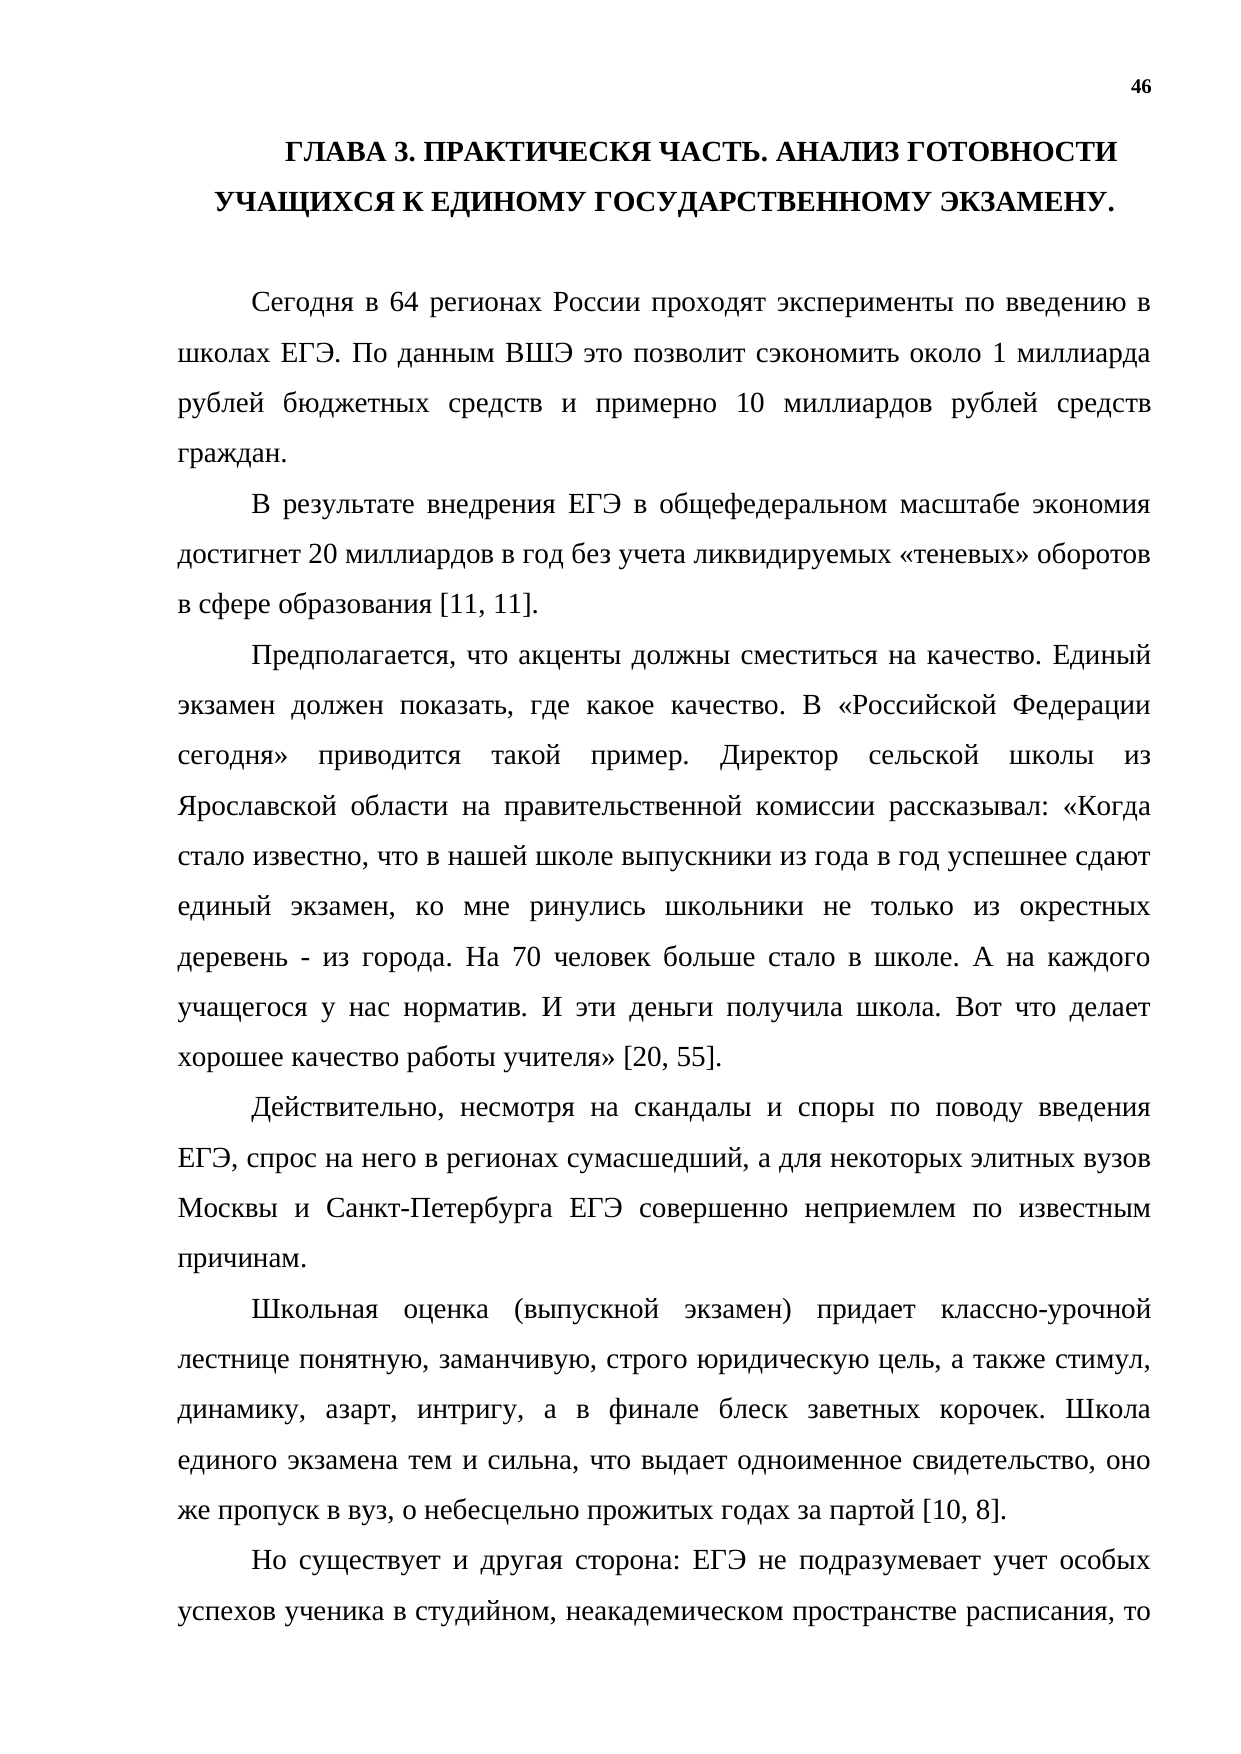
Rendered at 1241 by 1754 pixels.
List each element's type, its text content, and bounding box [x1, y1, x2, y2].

text Действительно, несмотря на скандалы и споры по поводу введения ЕГЭ, спрос на него в регионах сумасшедший, а для некоторых элитных вузов Москвы и Санкт-Петербурга ЕГЭ совершенно неприемлем по известным причинам. [177, 1090, 1152, 1274]
text В результате внедрения ЕГЭ в общефедеральном масштабе экономия достигнет 20 миллиардов в год без учета ликвидируемых «теневых» оборотов в сфере образования [11, 11]. [177, 486, 1152, 620]
text ГЛАВА 3. ПРАКТИЧЕСКЯ ЧАСТЬ. АНАЛИЗ ГОТОВНОСТИ УЧАЩИХСЯ К ЕДИНОМУ ГОСУДАРСТВЕННОМУ ЭКЗАМЕНУ. [177, 134, 1152, 218]
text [177, 1543, 1152, 1626]
text Предполагается, что акценты должны сместиться на качество. Единый экзамен должен показать, где какое качество. В «Российской Федерации сегодня» приводится такой пример. Директор сельской школы из Ярославской области на правительственной комиссии рассказывал: «Когда стало известно, что в нашей школе выпускники из года в год успешнее сдают единый экзамен, ко мне ринулись школьники не только из окрестных деревень - из города. На 70 человек больше стало в школе. А на каждого учащегося у нас норматив. И эти деньги получила школа. Вот что делает хорошее качество работы учителя» [20, 55]. [177, 637, 1152, 1073]
text Сегодня в 64 регионах России проходят эксперименты по введению в школах ЕГЭ. По данным ВШЭ это позволит сэкономить около 1 миллиарда рублей бюджетных средств и примерно 10 миллиардов рублей средств граждан. [177, 285, 1152, 469]
text Школьная оценка (выпускной экзамен) придает классно-урочной лестнице понятную, заманчивую, строго юридическую цель, а также стимул, динамику, азарт, интригу, а в финале блеск заветных корочек. Школа единого экзамена тем и сильна, что выдает одноименное свидетельство, оно же пропуск в вуз, о небесцельно прожитых годах за партой [10, 8]. [177, 1291, 1152, 1526]
